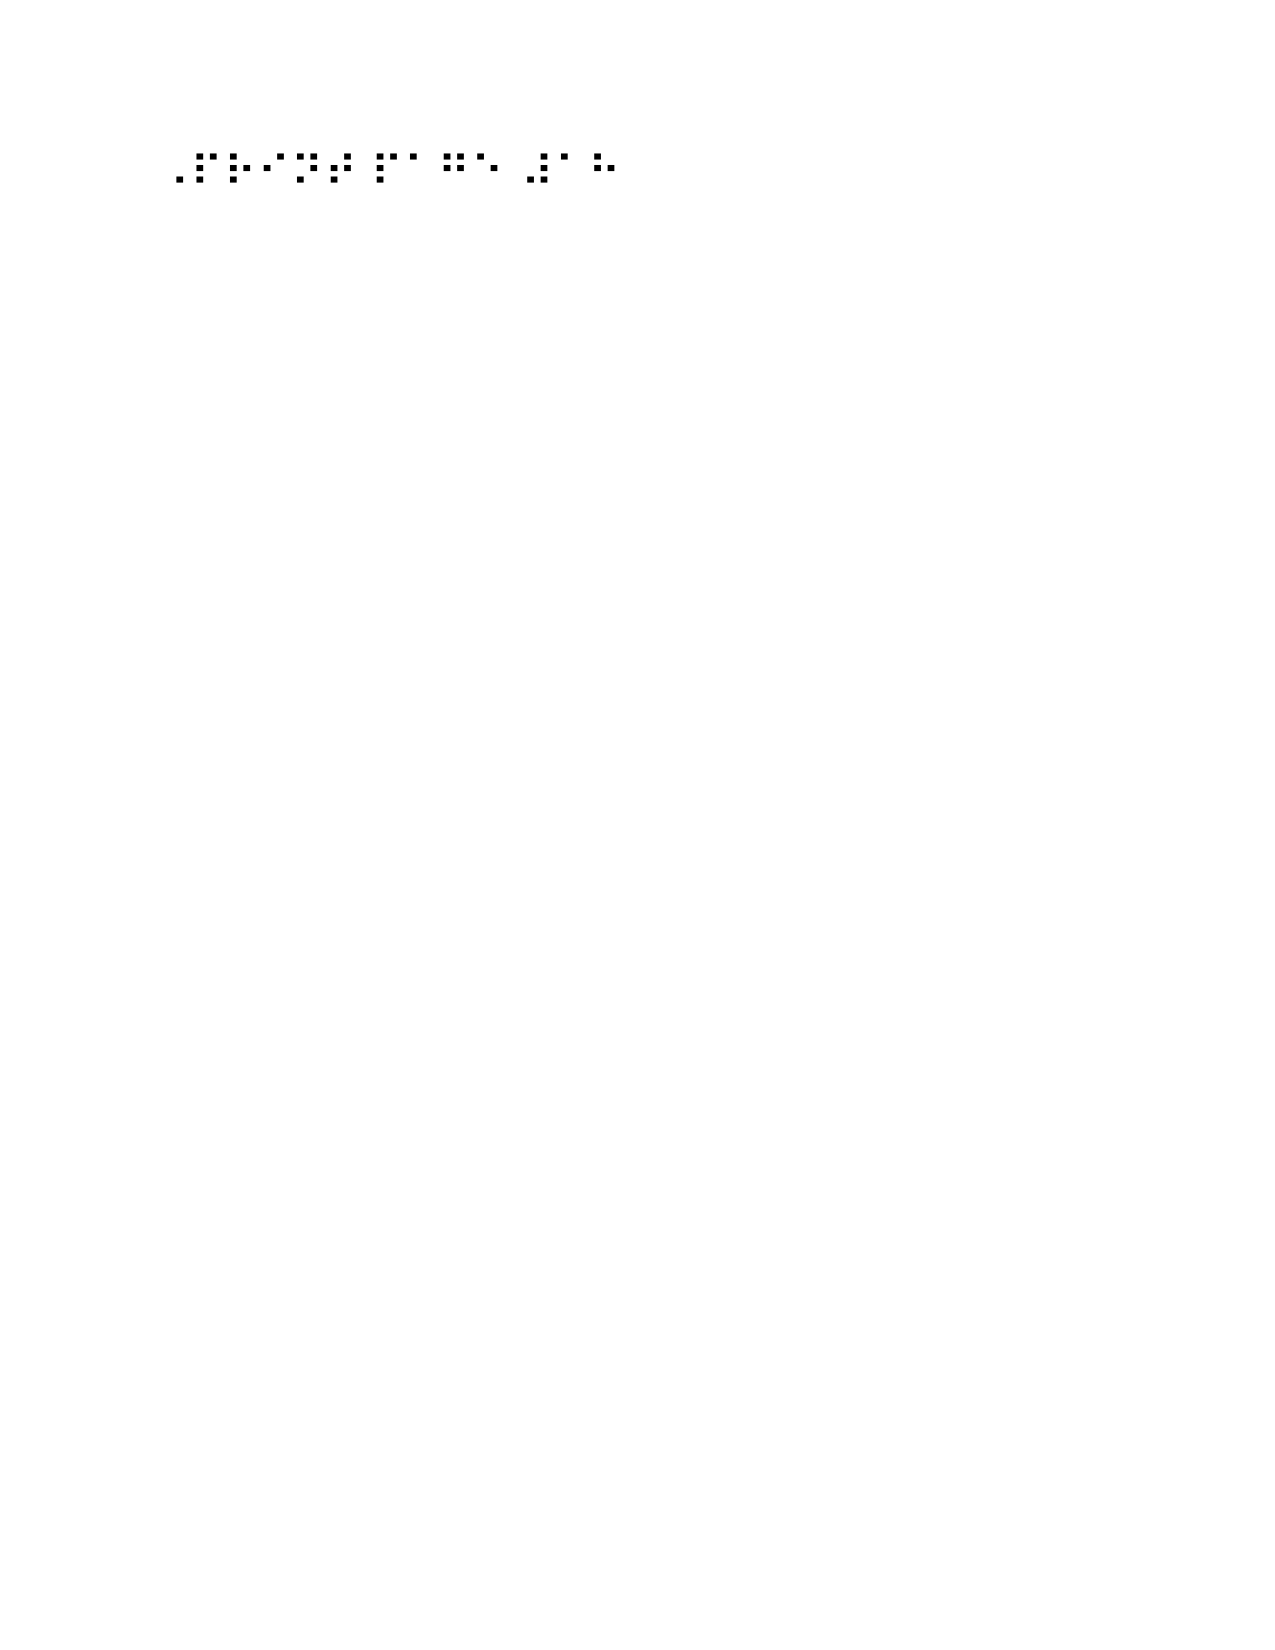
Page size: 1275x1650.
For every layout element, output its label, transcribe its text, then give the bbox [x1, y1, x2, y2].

text ⠠⠏⠗⠊⠝⠞ ⠏⠁⠛⠑ ⠼⠁⠓ [156, 142, 1129, 198]
